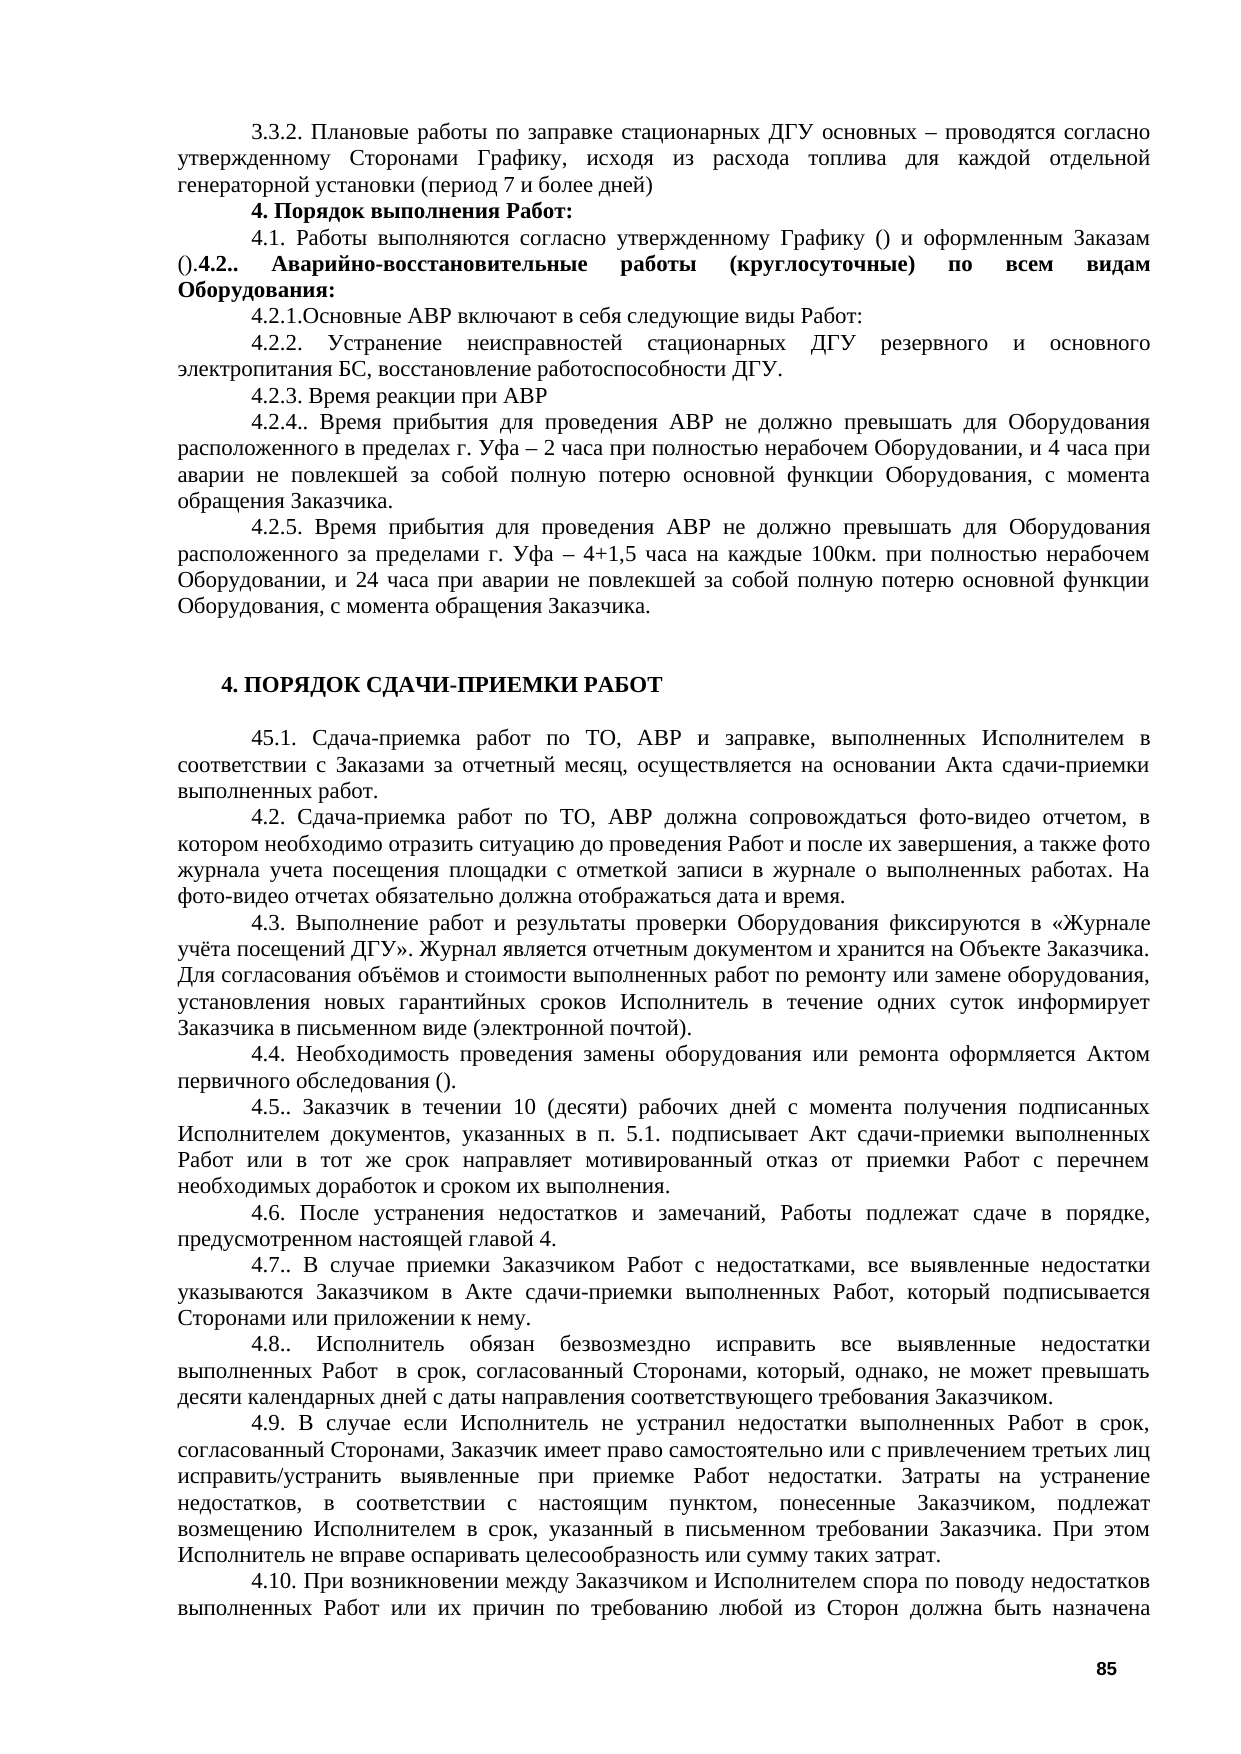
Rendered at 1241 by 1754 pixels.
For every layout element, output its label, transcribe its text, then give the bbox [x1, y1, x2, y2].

text 45.1. Сдача-приемка работ по ТО, АВР и заправке, выполненных Исполнителем в соответствии с Заказами за отчетный месяц, осуществляется на основании Акта сдачи-приемки выполненных работ. [177, 724, 1152, 803]
text 4. ПОРЯДОК СДАЧИ-ПРИЕМКИ РАБОТ [177, 672, 1152, 698]
text 4.6. После устранения недостатков и замечаний, Работы подлежат сдаче в порядке, предусмотренном настоящей главой 4. [177, 1199, 1152, 1251]
text 4.1. Работы выполняются согласно утвержденному Графику () и оформленным Заказам ().4.2.. Аварийно-восстановительные работы (круглосуточные) по всем видам Оборудования: [177, 223, 1152, 303]
text 4.2.2. Устранение неисправностей стационарных ДГУ резервного и основного электропитания БС, восстановление работоспособности ДГУ. [177, 329, 1152, 382]
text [177, 1568, 1152, 1620]
text 4.9. В случае если Исполнитель не устранил недостатки выполненных Работ в срок, согласованный Сторонами, Заказчик имеет право самостоятельно или с привлечением третьих лиц исправить/устранить выявленные при приемке Работ недостатки. Затраты на устранение недостатков, в соответствии с настоящим пунктом, понесенные Заказчиком, подлежат возмещению Исполнителем в срок, указанный в письменном требовании Заказчика. При этом Исполнитель не вправе оспаривать целесообразность или сумму таких затрат. [177, 1409, 1152, 1568]
text 4.8.. Исполнитель обязан безвозмездно исправить все выявленные недостатки выполненных Работ в срок, согласованный Сторонами, который, однако, не может превышать десяти календарных дней с даты направления соответствующего требования Заказчиком. [177, 1330, 1152, 1409]
text 3.3.2. Плановые работы по заправке стационарных ДГУ основных – проводятся согласно утвержденному Сторонами Графику, исходя из расхода топлива для каждой отдельной генераторной установки (период 7 и более дней) [177, 118, 1152, 197]
text 4.2. Сдача-приемка работ по ТО, АВР должна сопровождаться фото-видео отчетом, в котором необходимо отразить ситуацию до проведения Работ и после их завершения, а также фото журнала учета посещения площадки с отметкой записи в журнале о выполненных работах. На фото-видео отчетах обязательно должна отображаться дата и время. [177, 803, 1152, 909]
text 4.2.4.. Время прибытия для проведения АВР не должно превышать для Оборудования расположенного в пределах г. Уфа – 2 часа при полностью нерабочем Оборудовании, и 4 часа при аварии не повлекшей за собой полную потерю основной функции Оборудования, с момента обращения Заказчика. [177, 408, 1152, 513]
text 4. Порядок выполнения Работ: [177, 197, 1152, 223]
text 4.7.. В случае приемки Заказчиком Работ с недостатками, все выявленные недостатки указываются Заказчиком в Акте сдачи-приемки выполненных Работ, который подписывается Сторонами или приложении к нему. [177, 1251, 1152, 1330]
text 4.4. Необходимость проведения замены оборудования или ремонта оформляется Актом первичного обследования (). [177, 1041, 1152, 1093]
text 4.5.. Заказчик в течении 10 (десяти) рабочих дней с момента получения подписанных Исполнителем документов, указанных в п. 5.1. подписывает Акт сдачи-приемки выполненных Работ или в тот же срок направляет мотивированный отказ от приемки Работ с перечнем необходимых доработок и сроком их выполнения. [177, 1093, 1152, 1199]
text 4.3. Выполнение работ и результаты проверки Оборудования фиксируются в «Журнале учёта посещений ДГУ». Журнал является отчетным документом и хранится на Объекте Заказчика. Для согласования объёмов и стоимости выполненных работ по ремонту или замене оборудования, установления новых гарантийных сроков Исполнитель в течение одних суток информирует Заказчика в письменном виде (электронной почтой). [177, 909, 1152, 1041]
text 4.2.1.Основные АВР включают в себя следующие виды Работ: [177, 303, 1152, 329]
text 4.2.3. Время реакции при АВР [177, 382, 1152, 408]
text 4.2.5. Время прибытия для проведения АВР не должно превышать для Оборудования расположенного за пределами г. Уфа – 4+1,5 часа на каждые 100км. при полностью нерабочем Оборудовании, и 24 часа при аварии не повлекшей за собой полную потерю основной функции Оборудования, с момента обращения Заказчика. [177, 513, 1152, 619]
